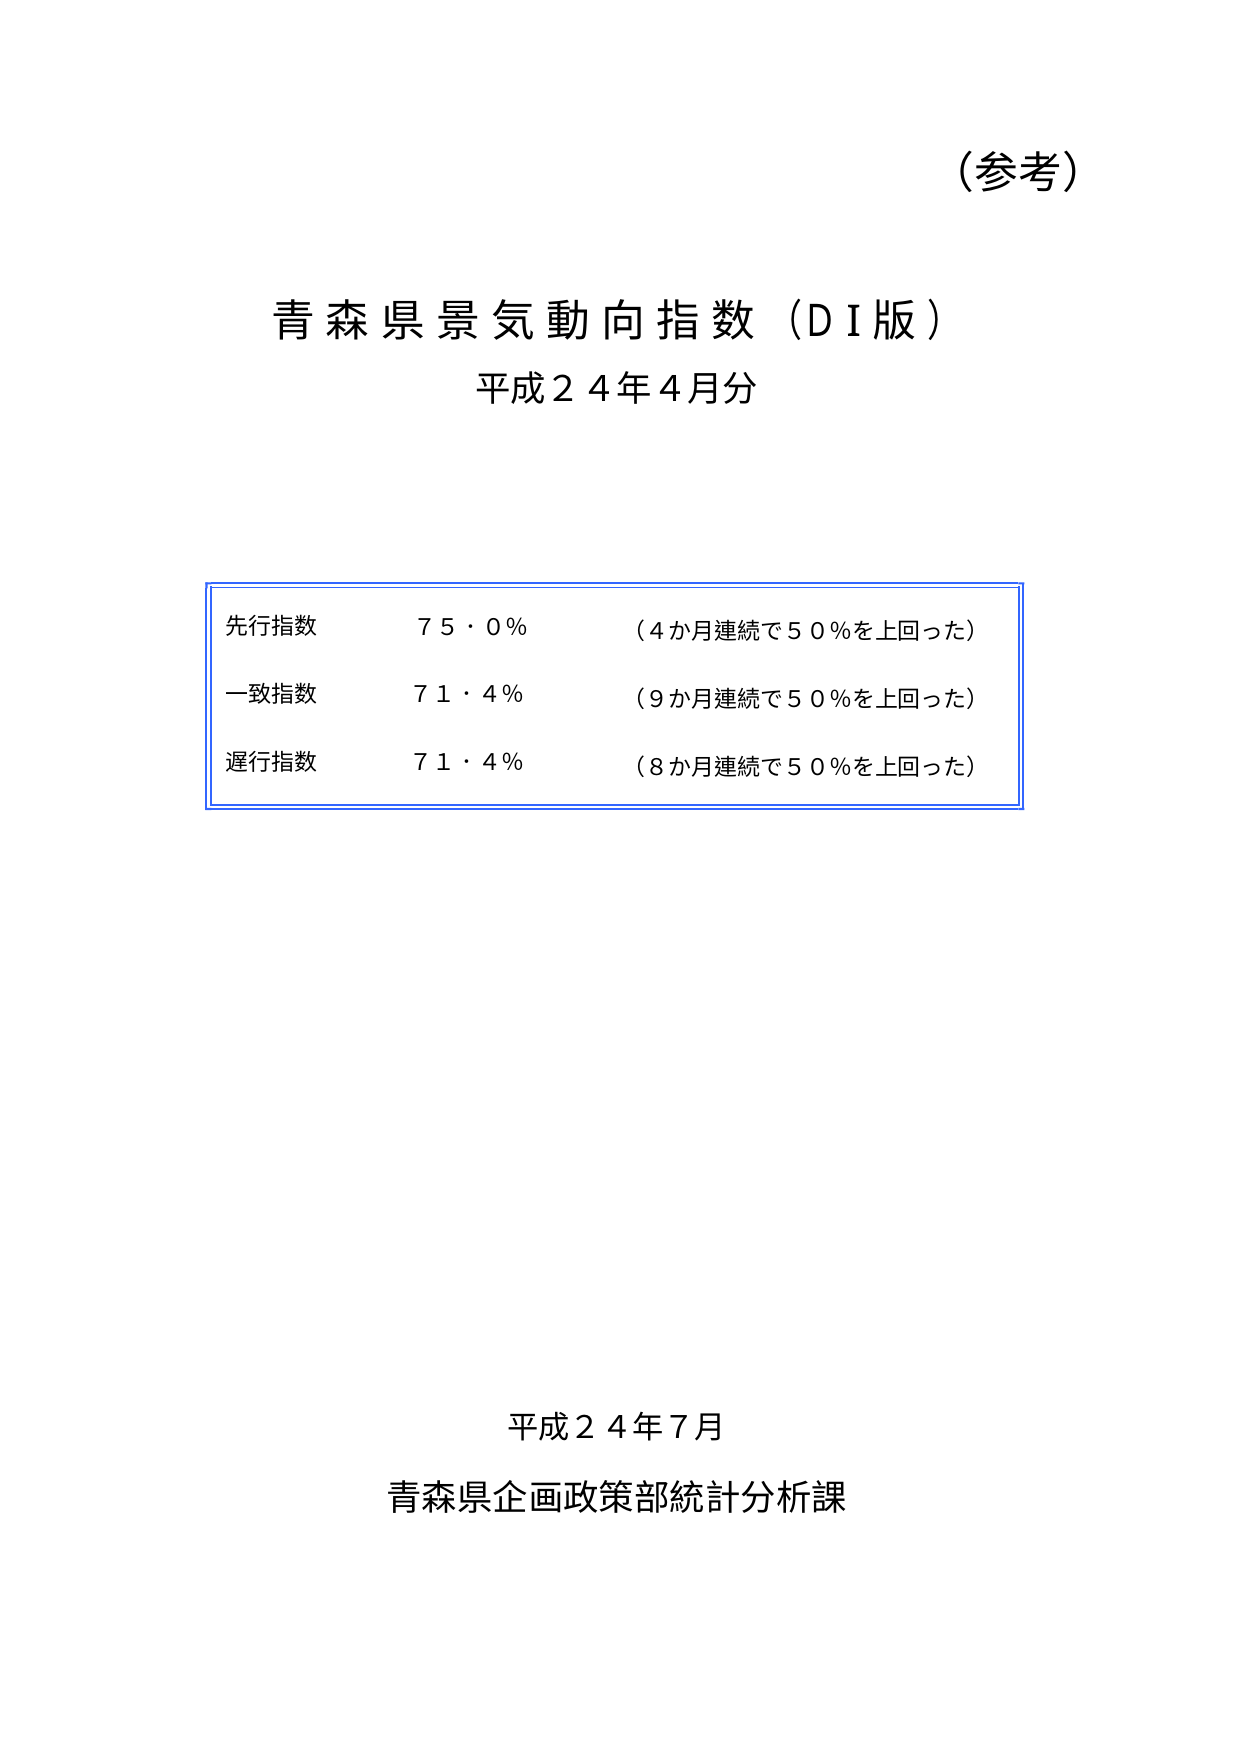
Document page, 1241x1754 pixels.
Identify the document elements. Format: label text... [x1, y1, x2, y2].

text 青 森 県 景 気 動 向 指 数 （Ｄ I 版 ） [123, 289, 1110, 349]
text 平成２４年４月分 [123, 363, 1110, 411]
text （参考） [106, 142, 1105, 200]
text 青森県企画政策部統計分析課 [123, 1472, 1110, 1521]
text 平成２４年７月 [123, 1404, 1109, 1447]
